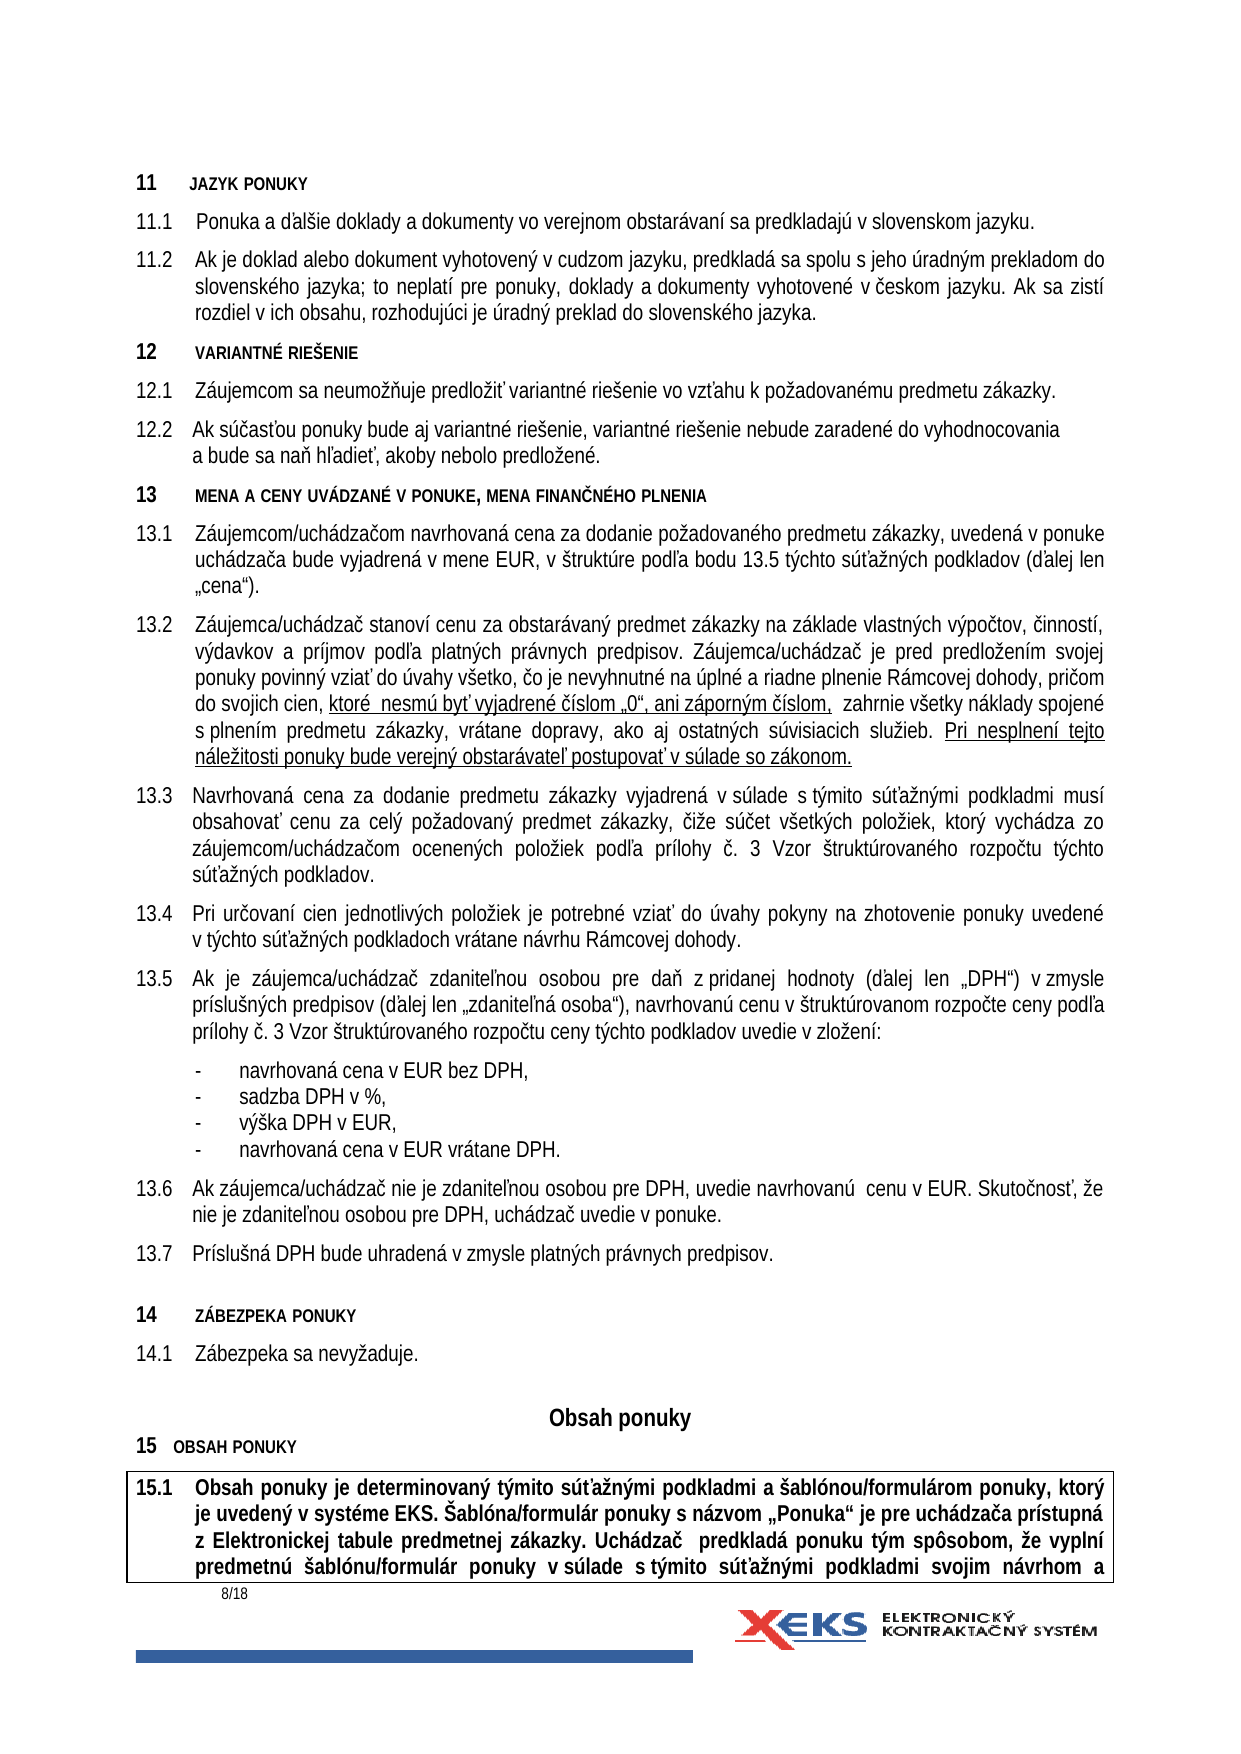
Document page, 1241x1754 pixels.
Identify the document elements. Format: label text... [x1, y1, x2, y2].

list Navrhovaná cena za dodanie predmetu zákazky vyjadrená v súlade s týmito súťažnými podkladmi musí obsahovať cenu za celý požadovaný predmet zákazky, čiže súčet všetkých položiek, ktorý vychádza zo záujemcom/uchádzačom ocenených položiek podľa prílohy č. 3 Vzor štruktúrovaného rozpočtu týchto súťažných podkladov. [136, 782, 1104, 887]
list Ak je záujemca/uchádzač zdaniteľnou osobou pre daň z pridanej hodnoty (ďalej len „DPH“) v zmysle príslušných predpisov (ďalej len „zdaniteľná osoba“), navrhovanú cenu v štruktúrovanom rozpočte ceny podľa prílohy č. 3 Vzor štruktúrovaného rozpočtu ceny týchto podkladov uvedie v zložení: [136, 965, 1104, 1044]
list Záujemcom sa neumožňuje predložiť variantné riešenie vo vzťahu k požadovanému predmetu zákazky. [136, 377, 1104, 403]
list obsah ponuky [136, 1432, 1104, 1458]
list Ak je doklad alebo dokument vyhotovený v cudzom jazyku, predkladá sa spolu s jeho úradným prekladom do slovenského jazyka; to neplatí pre ponuky, doklady a dokumenty vyhotovené v českom jazyku. Ak sa zistí rozdiel v ich obsahu, rozhodujúci je úradný preklad do slovenského jazyka. [136, 246, 1104, 326]
list Obsah ponuky [136, 1403, 1104, 1432]
list mena a ceny uvádzané v ponuke, mena finančného plnenia [136, 481, 1104, 507]
list Príslušná DPH bude uhradená v zmysle platných právnych predpisov. [136, 1240, 1104, 1266]
list výška DPH v EUR, [195, 1109, 1104, 1136]
list Ak súčasťou ponuky bude aj variantné riešenie, variantné riešenie nebude zaradené do vyhodnocovania a bude sa naň hľadieť, akoby nebolo predložené. [136, 416, 1104, 468]
list Zábezpeka sa nevyžaduje. [136, 1339, 1104, 1366]
list Ponuka a ďalšie doklady a dokumenty vo verejnom obstarávaní sa predkladajú v slovenskom jazyku. [136, 208, 1104, 234]
list Ak záujemca/uchádzač nie je zdaniteľnou osobou pre DPH, uvedie navrhovanú cenu v EUR. Skutočnosť, že nie je zdaniteľnou osobou pre DPH, uchádzač uvedie v ponuke. [136, 1174, 1104, 1227]
list variantné riešenie [136, 338, 1104, 364]
list jazyk ponuky [136, 169, 1104, 195]
list Pri určovaní cien jednotlivých položiek je potrebné vziať do úvahy pokyny na zhotovenie ponuky uvedené v týchto súťažných podkladoch vrátane návrhu Rámcovej dohody. [136, 900, 1104, 953]
list navrhovaná cena v EUR vrátane DPH. [195, 1136, 1104, 1162]
list Záujemcom/uchádzačom navrhovaná cena za dodanie požadovaného predmetu zákazky, uvedená v ponuke uchádzača bude vyjadrená v mene EUR, v štruktúre podľa bodu 13.5 týchto súťažných podkladov (ďalej len „cena“). [136, 520, 1104, 599]
list navrhovaná cena v EUR bez DPH, [195, 1057, 1104, 1083]
list Záujemca/uchádzač stanoví cenu za obstarávaný predmet zákazky na základe vlastných výpočtov, činností, výdavkov a príjmov podľa platných právnych predpisov. Záujemca/uchádzač je pred predložením svojej ponuky povinný vziať do úvahy všetko, čo je nevyhnutné na úplné a riadne plnenie Rámcovej dohody, pričom do svojich cien, ktoré nesmú byť vyjadrené číslom „0“, ani záporným číslom, zahrnie všetky náklady spojené s plnením predmetu zákazky, vrátane dopravy, ako aj ostatných súvisiacich služieb. Pri nesplnení tejto náležitosti ponuky bude verejný obstarávateľ postupovať v súlade so zákonom. [136, 611, 1104, 769]
picture [135, 1610, 1097, 1663]
list sadzba DPH v %, [195, 1083, 1104, 1109]
list zábezpeka ponuky [136, 1301, 1104, 1327]
